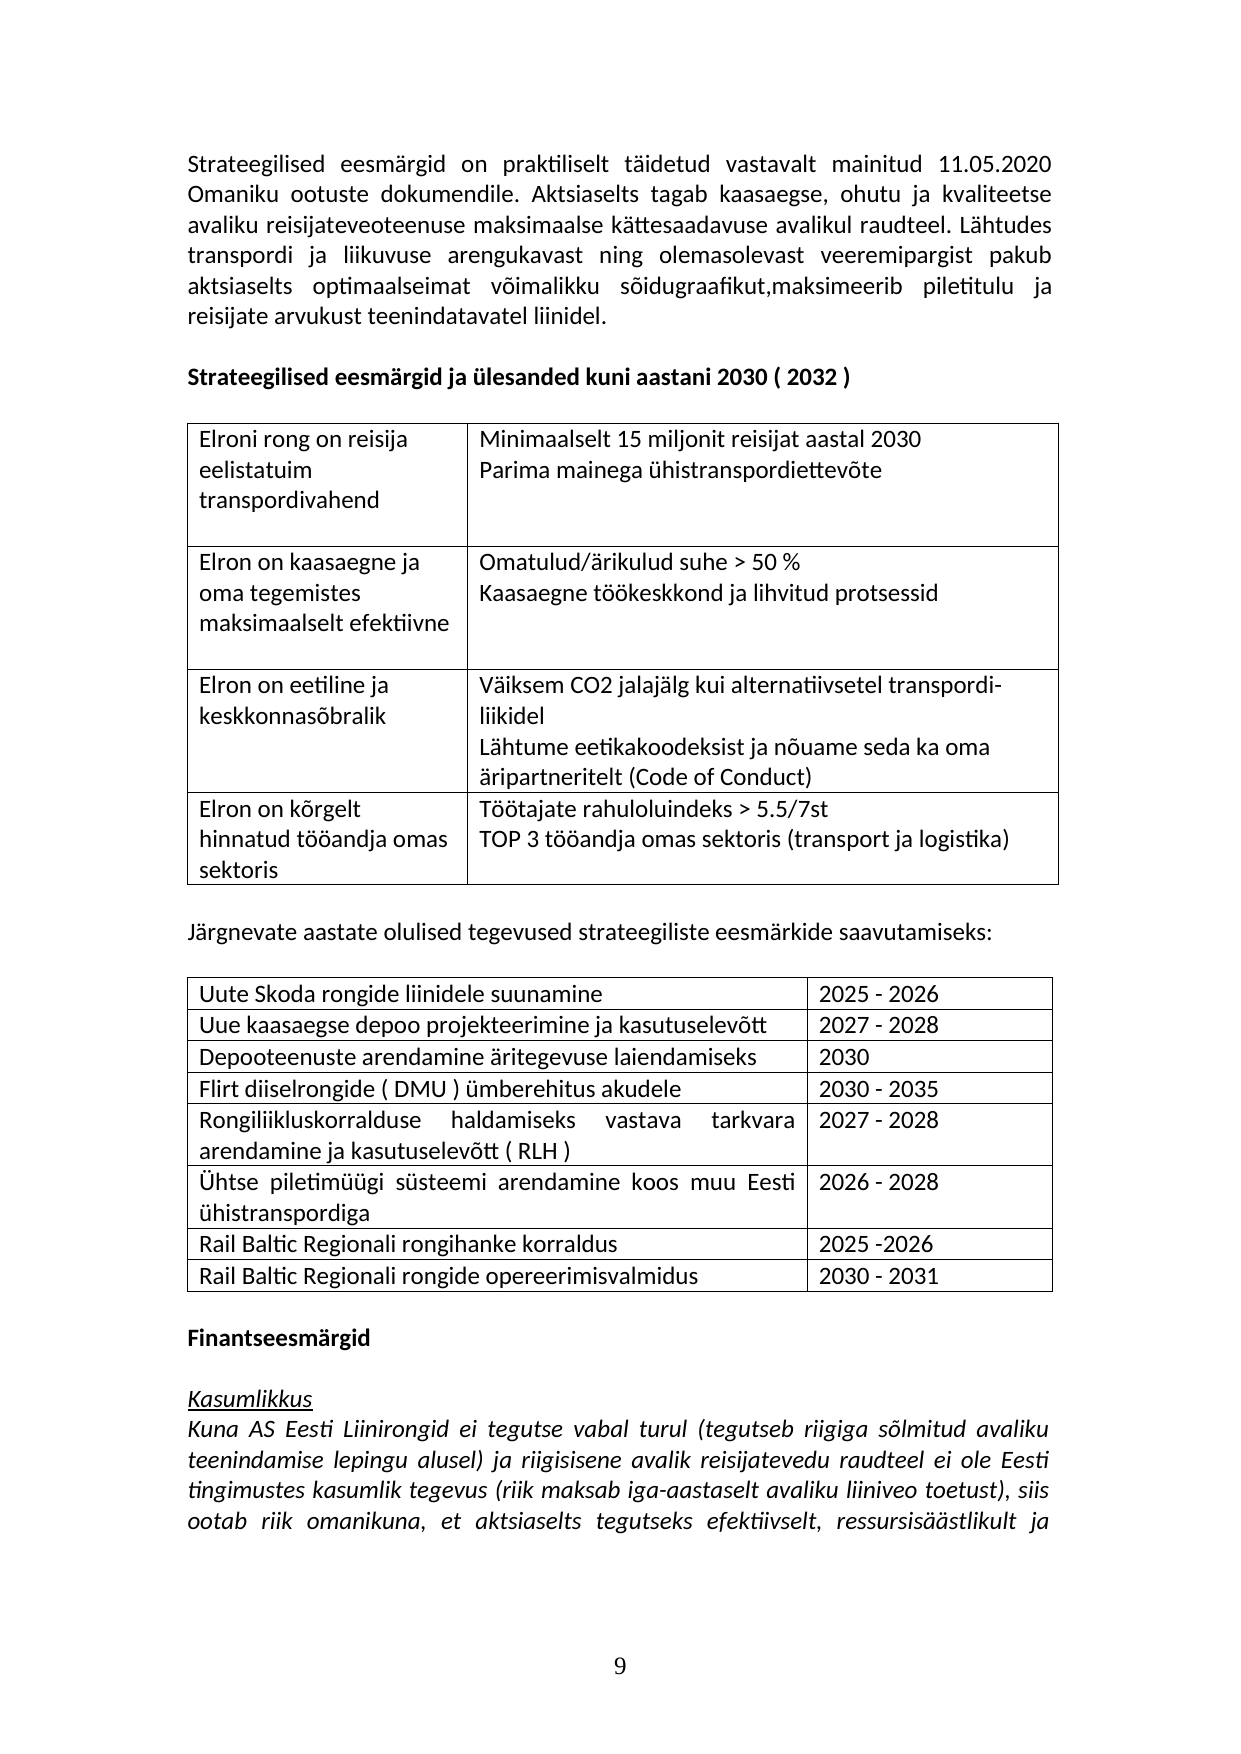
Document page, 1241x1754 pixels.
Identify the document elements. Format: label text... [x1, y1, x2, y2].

table_cell Elron on kaasaegne ja oma tegemistes maksimaalselt efektiivne [188, 547, 467, 669]
text Strateegilised eesmärgid on praktiliselt täidetud vastavalt mainitud 11.05.2020 Omaniku ootuste dokumendile. Aktsiaselts tagab kaasaegse, ohutu ja kvaliteetse avaliku reisijateveoteenuse maksimaalse kättesaadavuse avalikul raudteel. Lähtudes transpordi ja liikuvuse arengukavast ning olemasolevast veeremipargist pakub aktsiaselts optimaalseimat võimalikku sõidugraafikut,maksimeerib piletitulu ja reisijate arvukust teenindatavatel liinidel. [187, 148, 1053, 331]
table_cell 2030 - 2035 [808, 1073, 1052, 1103]
table_cell Töötajate rahuloluindeks > 5.5/7st TOP 3 tööandja omas sektoris (transport ja logistika) [468, 793, 1058, 884]
table_cell Omatulud/ärikulud suhe > 50 % Kaasaegne töökeskkond ja lihvitud protsessid [468, 547, 1058, 669]
table_cell 2026 - 2028 [808, 1166, 1052, 1227]
table_header Uute Skoda rongide liinidele suunamine [188, 978, 807, 1008]
table_cell Rail Baltic Regionali rongihanke korraldus [188, 1229, 807, 1259]
table_cell 2027 - 2028 [808, 1010, 1052, 1040]
text Kasumlikkus [187, 1383, 1053, 1414]
table_cell Elron on kõrgelt hinnatud tööandja omas sektoris [188, 793, 467, 884]
table_cell Depooteenuste arendamine äritegevuse laiendamiseks [188, 1041, 807, 1072]
table_cell Uue kaasaegse depoo projekteerimine ja kasutuselevõtt [188, 1010, 807, 1040]
table_cell Rongiliikluskorralduse haldamiseks vastava tarkvara arendamine ja kasutuselevõtt ( RLH ) [188, 1104, 807, 1165]
table_cell 2030 [808, 1041, 1052, 1072]
table_header 2025 - 2026 [808, 978, 1052, 1008]
text Strateegilised eesmärgid ja ülesanded kuni aastani 2030 ( 2032 ) [187, 361, 1053, 392]
table_cell 2025 -2026 [808, 1229, 1052, 1259]
table_cell Rail Baltic Regionali rongide opereerimisvalmidus [188, 1260, 807, 1291]
table_cell 2030 - 2031 [808, 1260, 1052, 1291]
table_cell Väiksem CO2 jalajälg kui alternatiivsetel transpordi-liikidel Lähtume eetikakoodeksist ja nõuame seda ka oma äripartneritelt (Code of Conduct) [468, 670, 1058, 792]
table_cell Elron on eetiline ja keskkonnasõbralik [188, 670, 467, 792]
table_cell 2027 - 2028 [808, 1104, 1052, 1165]
text Järgnevate aastate olulised tegevused strateegiliste eesmärkide saavutamiseks: [187, 916, 1053, 946]
table_header Elroni rong on reisija eelistatuim transpordivahend [188, 424, 467, 546]
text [187, 1414, 1053, 1536]
text Finantseesmärgid [187, 1322, 1053, 1353]
table_header Minimaalselt 15 miljonit reisijat aastal 2030 Parima mainega ühistranspordiettevõte [468, 424, 1058, 546]
table_cell Flirt diiselrongide ( DMU ) ümberehitus akudele [188, 1073, 807, 1103]
table_cell Ühtse piletimüügi süsteemi arendamine koos muu Eesti ühistranspordiga [188, 1166, 807, 1227]
